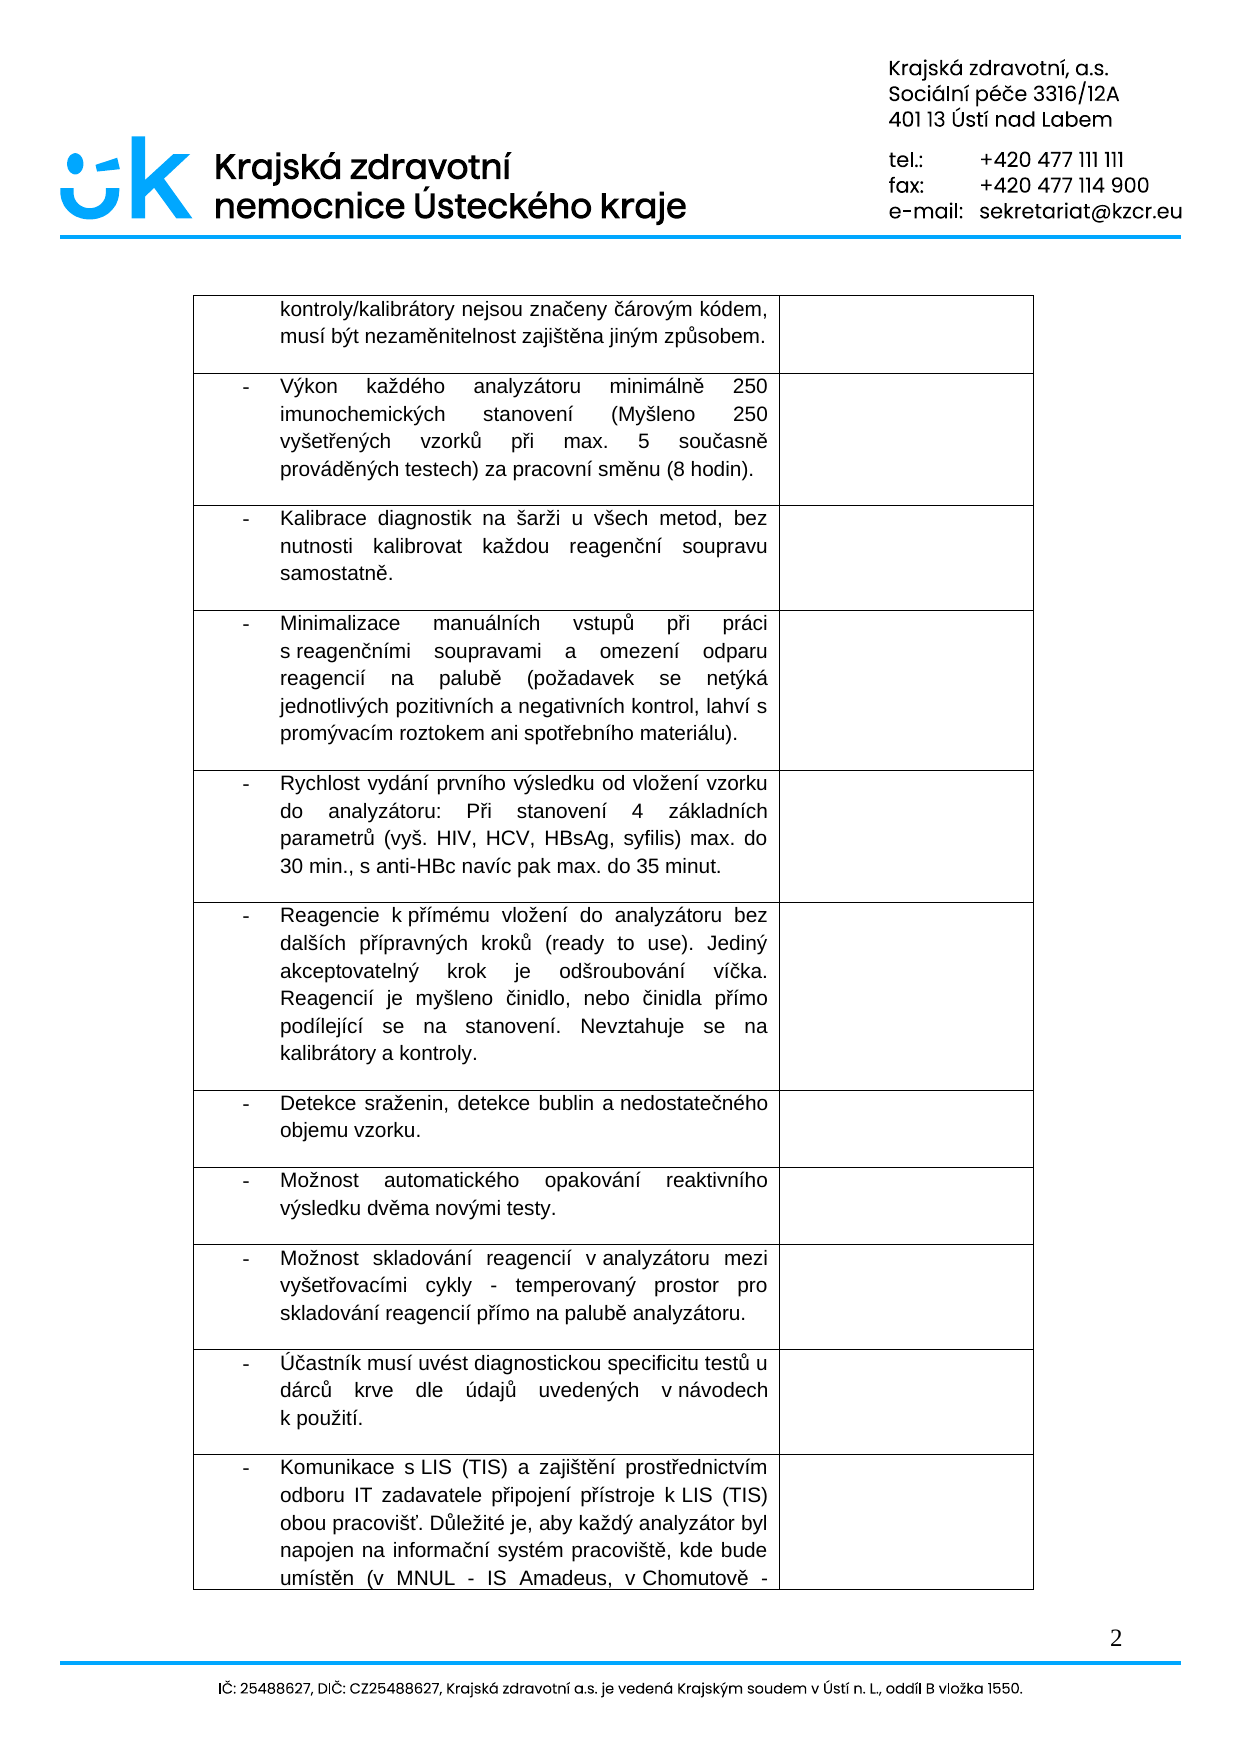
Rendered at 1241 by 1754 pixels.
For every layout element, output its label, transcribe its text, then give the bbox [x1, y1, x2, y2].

table_cell [780, 611, 1033, 770]
table_cell [780, 1168, 1033, 1244]
table_cell Reagencie k přímému vložení do analyzátoru bez dalších přípravných kroků (ready to use). Jediný akceptovatelný krok je odšroubování víčka. Reagencií je myšleno činidlo, nebo činidla přímo podílející se na stanovení. Nevztahuje se na kalibrátory a kontroly. [194, 903, 779, 1089]
table_cell Účastník musí uvést diagnostickou specificitu testů u dárců krve dle údajů uvedených v návodech k použití. [194, 1350, 779, 1454]
table_cell Výkon každého analyzátoru minimálně 250 imunochemických stanovení (Myšleno 250 vyšetřených vzorků při max. 5 současně prováděných testech) za pracovní směnu (8 hodin). [194, 374, 779, 505]
table_cell [780, 771, 1033, 902]
table_cell [780, 374, 1033, 505]
table_cell Detekce sraženin, detekce bublin a nedostatečného objemu vzorku. [194, 1091, 779, 1167]
table_cell Minimalizace manuálních vstupů při práci s reagenčními soupravami a omezení odparu reagencií na palubě (požadavek se netýká jednotlivých pozitivních a negativních kontrol, lahví s promývacím roztokem ani spotřebního materiálu). [194, 611, 779, 770]
table_cell [780, 1455, 1033, 1589]
table_cell [780, 1091, 1033, 1167]
table_cell Možnost automatického opakování reaktivního výsledku dvěma novými testy. [194, 1168, 779, 1244]
table_cell Kalibrace diagnostik na šarži u všech metod, bez nutnosti kalibrovat každou reagenční soupravu samostatně. [194, 506, 779, 610]
table_cell [780, 506, 1033, 610]
table_cell Rychlost vydání prvního výsledku od vložení vzorku do analyzátoru: Při stanovení 4 základních parametrů (vyš. HIV, HCV, HBsAg, syfilis) max. do 30 min., s anti-HBc navíc pak max. do 35 minut. [194, 771, 779, 902]
table_cell [780, 296, 1033, 373]
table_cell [194, 296, 779, 373]
table_cell [780, 1245, 1033, 1349]
table_cell [780, 903, 1033, 1089]
table_cell Možnost skladování reagencií v analyzátoru mezi vyšetřovacími cykly - temperovaný prostor pro skladování reagencií přímo na palubě analyzátoru. [194, 1245, 779, 1349]
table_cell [194, 1455, 779, 1589]
table_cell [780, 1350, 1033, 1454]
